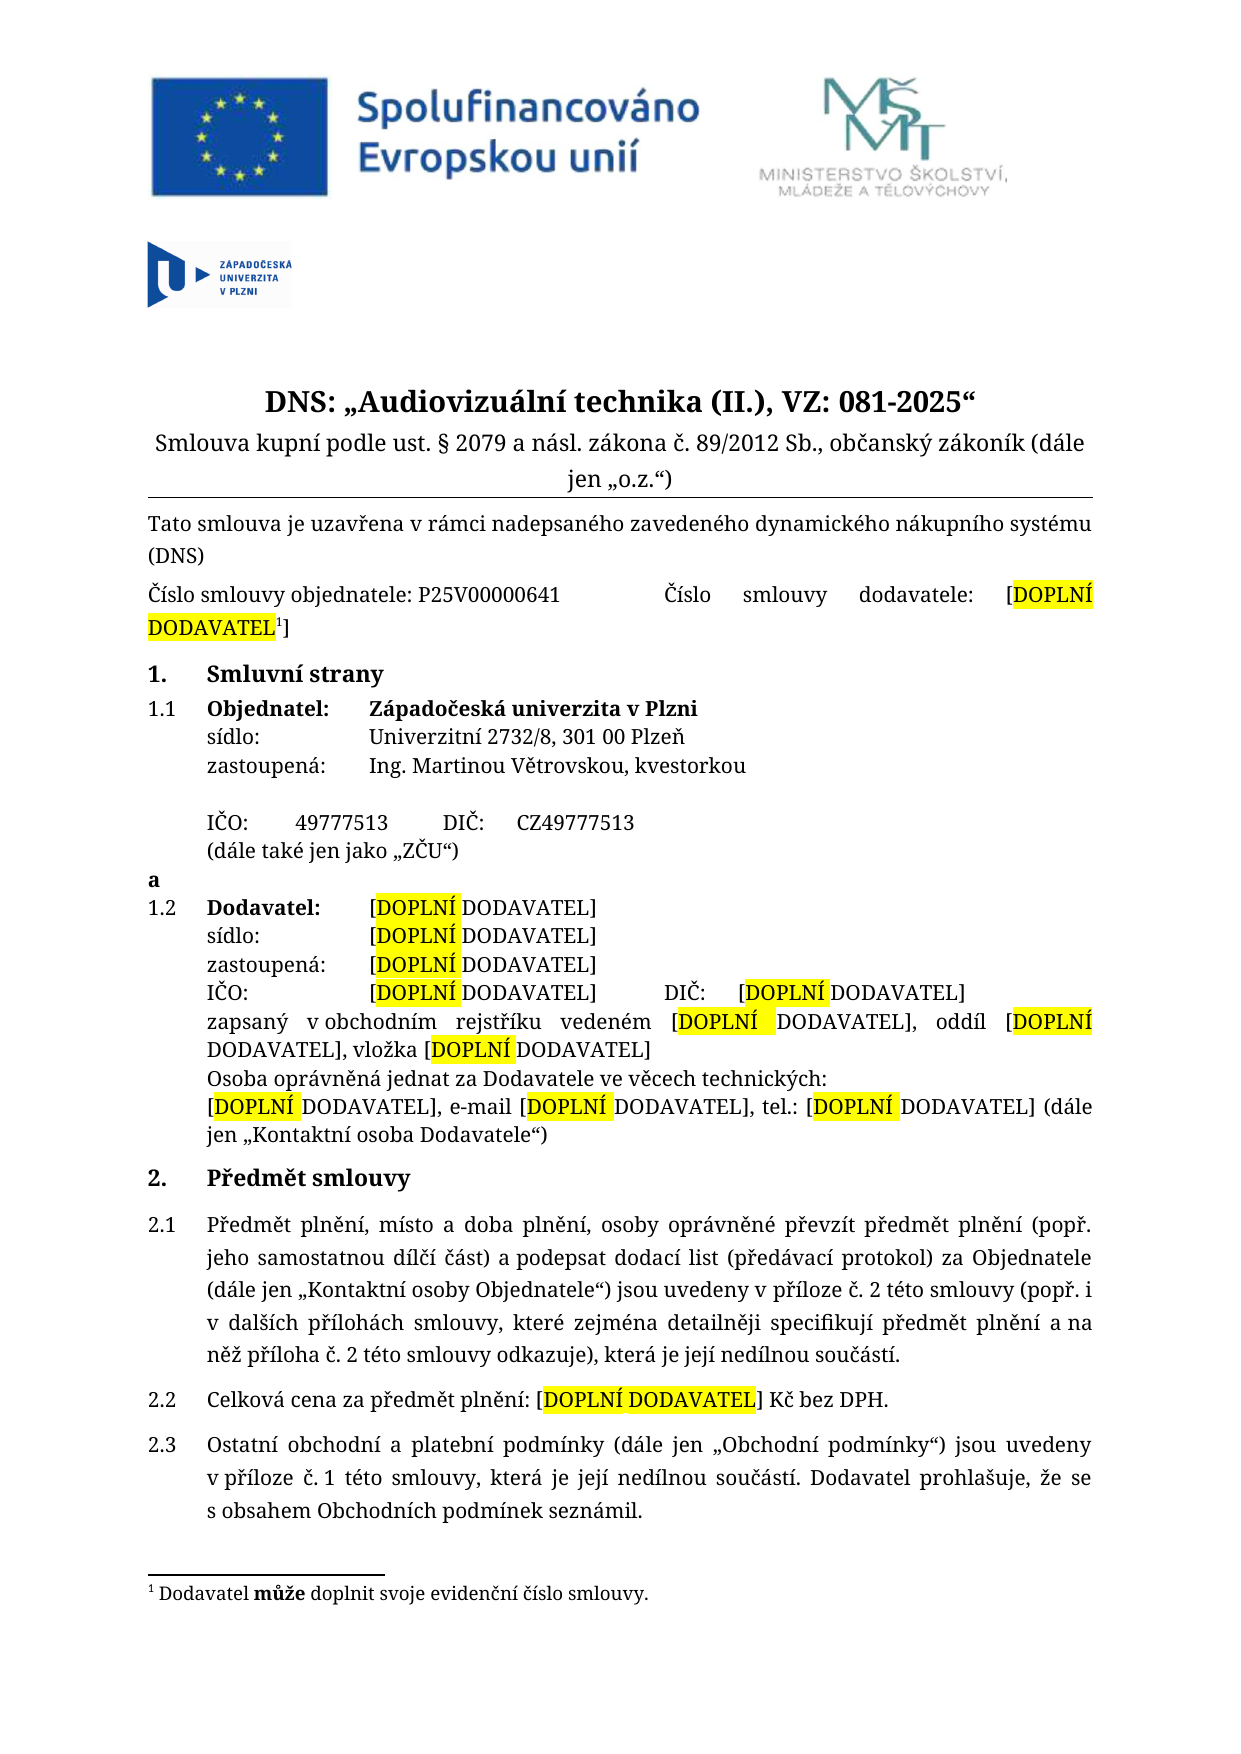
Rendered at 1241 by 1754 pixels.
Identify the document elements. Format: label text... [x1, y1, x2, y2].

text zastoupená: Ing. Martinou Větrovskou, kvestorkou [207, 751, 1093, 779]
picture [147, 241, 292, 308]
text Osoba oprávněná jednat za Dodavatele ve věcech technických: [207, 1064, 1093, 1092]
list Dodavatel: [DOPLNÍ DODAVATEL] [148, 893, 376, 922]
list Ostatní obchodní a platební podmínky (dále jen „Obchodní podmínky“) jsou uvedeny v příloze č. 1 této smlouvy, která je její nedílnou součástí. Dodavatel prohlašuje, že se s obsahem Obchodních podmínek seznámil. [148, 1431, 1093, 1524]
text Číslo smlouvy objednatele: P25V00000641 Číslo smlouvy dodavatele: [DOPLNÍ DODAVATEL] [148, 580, 1093, 641]
text zastoupená: [DOPLNÍ DODAVATEL] [207, 950, 376, 978]
picture [147, 73, 1009, 202]
text a [148, 865, 1093, 893]
text [DOPLNÍ DODAVATEL], e-mail [DOPLNÍ DODAVATEL], tel.: [DOPLNÍ DODAVATEL] (dále jen „Kontaktní osoba Dodavatele“) [207, 1092, 1093, 1149]
list Dodavatel: [DOPLNÍ DODAVATEL] [461, 893, 1093, 922]
list Celková cena za předmět plnění: [DOPLNÍ DODAVATEL] Kč bez DPH. [148, 1386, 543, 1414]
text IČO: [DOPLNÍ DODAVATEL] DIČ: [DOPLNÍ DODAVATEL] [207, 978, 1093, 1007]
list Celková cena za předmět plnění: [DOPLNÍ DODAVATEL] Kč bez DPH. [756, 1386, 1093, 1414]
text Tato smlouva je uzavřena v rámci nadepsaného zavedeného dynamického nákupního systému (DNS) [148, 509, 1093, 570]
list Předmět plnění, místo a doba plnění, osoby oprávněné převzít předmět plnění (popř. jeho samostatnou dílčí část) a podepsat dodací list (předávací protokol) za Objednatele (dále jen „Kontaktní osoby Objednatele“) jsou uvedeny v příloze č. 2 této smlouvy (popř. i v dalších přílohách smlouvy, které zejména detailněji specifikují předmět plnění a na něž příloha č. 2 této smlouvy odkazuje), která je její nedílnou součástí. [148, 1210, 1093, 1369]
text zapsaný v obchodním rejstříku vedeném [DOPLNÍ DODAVATEL], oddíl [DOPLNÍ DODAVATEL], vložka [DOPLNÍ DODAVATEL] [207, 1007, 1093, 1064]
list Smluvní strany [148, 658, 1093, 689]
text zastoupená: [DOPLNÍ DODAVATEL] [461, 950, 1093, 978]
text DNS: „Audiovizuální technika (II.), VZ: 081-2025“ [148, 382, 1093, 421]
text sídlo: [DOPLNÍ DODAVATEL] [207, 922, 376, 950]
text (dále také jen jako „ZČU“) [207, 836, 1093, 865]
text sídlo: Univerzitní 2732/8, 301 00 Plzeň [207, 722, 1093, 751]
text Smlouva kupní podle ust. § 2079 a násl. zákona č. 89/2012 Sb., občanský zákoník (dále jen „o.z.“) [148, 427, 1093, 497]
list Objednatel: Západočeská univerzita v Plzni [148, 694, 1093, 722]
text sídlo: [DOPLNÍ DODAVATEL] [461, 922, 1093, 950]
list Předmět smlouvy [148, 1162, 1093, 1193]
text IČO: 49777513 DIČ: CZ49777513 [207, 808, 1093, 836]
